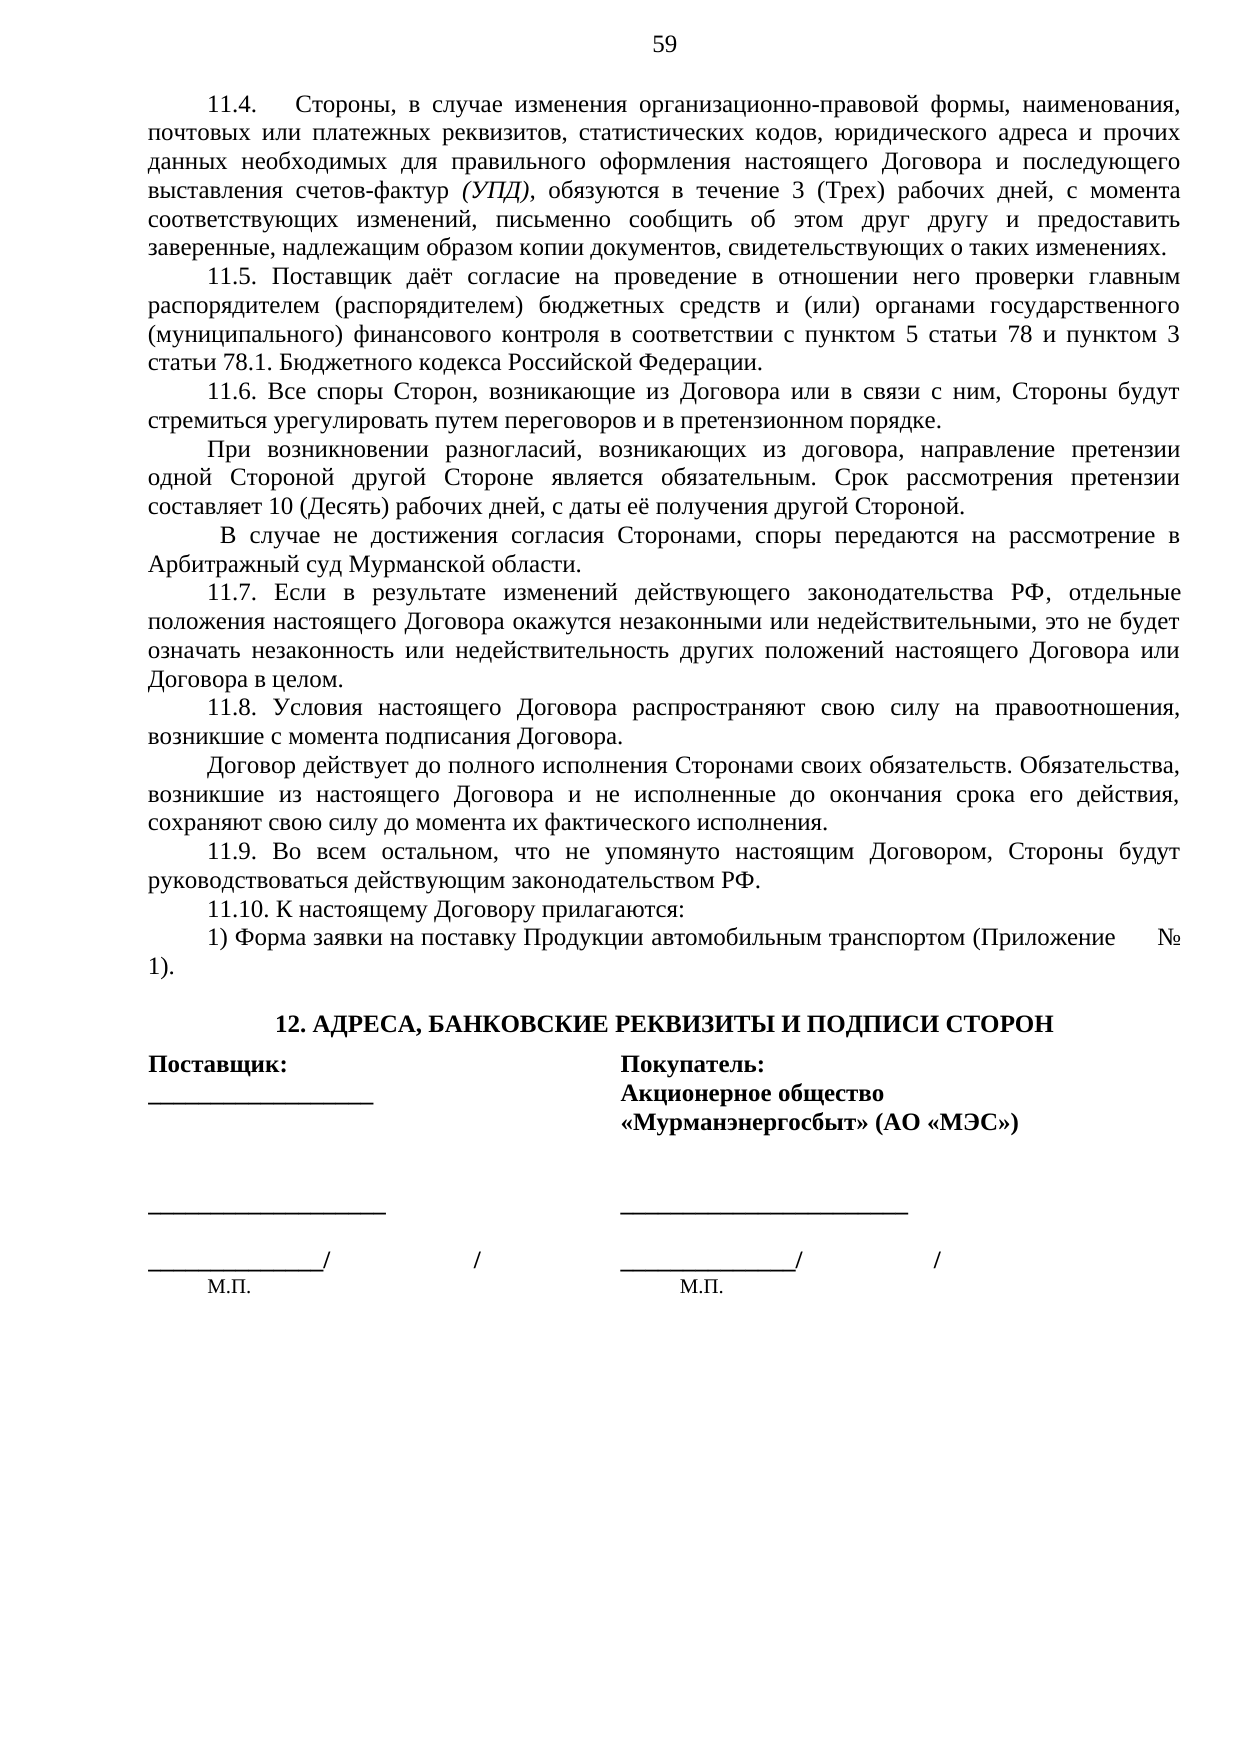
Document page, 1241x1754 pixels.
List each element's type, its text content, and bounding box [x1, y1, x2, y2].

table_cell _______________________ ______________/ / М.П. [609, 1176, 1142, 1310]
text 11.7. Если в результате изменений действующего законодательства РФ, отдельные положения настоящего Договора окажутся незаконными или недействительными, это не будет означать незаконность или недействительность других положений настоящего Договора или Договора в целом. [148, 577, 1181, 692]
table_header Покупатель: Акционерное общество «Мурманэнергосбыт» (АО «МЭС») [609, 1038, 1142, 1176]
table_header Поставщик: __________________ [137, 1038, 609, 1176]
table_cell ___________________ ______________/ / М.П. [137, 1176, 609, 1310]
text 11.8. Условия настоящего Договора распространяют свою силу на правоотношения, возникшие с момента подписания Договора. [148, 692, 1181, 750]
list Стороны, в случае изменения организационно-правовой формы, наименования, почтовых или платежных реквизитов, статистических кодов, юридического адреса и прочих данных необходимых для правильного оформления настоящего Договора и последующего выставления счетов-фактур (УПД), обязуются в течение 3 (Трех) рабочих дней, с момента соответствующих изменений, письменно сообщить об этом друг другу и предоставить заверенные, надлежащим образом копии документов, свидетельствующих о таких изменениях. [148, 89, 1181, 261]
text 11.9. Во всем остальном, что не упомянуто настоящим Договором, Стороны будут руководствоваться действующим законодательством РФ. [148, 836, 1181, 894]
list АДРЕСА, БАНКОВСКИЕ РЕКВИЗИТЫ И ПОДПИСИ СТОРОН [148, 1009, 1181, 1037]
text В случае не достижения согласия Сторонами, споры передаются на рассмотрение в Арбитражный суд Мурманской области. [148, 520, 1181, 577]
text При возникновении разногласий, возникающих из договора, направление претензии одной Стороной другой Стороне является обязательным. Срок рассмотрения претензии составляет 10 (Десять) рабочих дней, с даты её получения другой Стороной. [148, 434, 1181, 520]
text 1) Форма заявки на поставку Продукции автомобильным транспортом (Приложение № 1). [148, 922, 1181, 980]
text 11.6. Все споры Сторон, возникающие из Договора или в связи с ним, Стороны будут стремиться урегулировать путем переговоров и в претензионном порядке. [148, 376, 1181, 434]
text Договор действует до полного исполнения Сторонами своих обязательств. Обязательства, возникшие из настоящего Договора и не исполненные до окончания срока его действия, сохраняют свою силу до момента их фактического исполнения. [148, 750, 1181, 836]
text 11.10. К настоящему Договору прилагаются: [148, 894, 1181, 922]
text 11.5. Поставщик даёт согласие на проведение в отношении него проверки главным распорядителем (распорядителем) бюджетных средств и (или) органами государственного (муниципального) финансового контроля в соответствии с пунктом 5 статьи 78 и пунктом 3 статьи 78.1. Бюджетного кодекса Российской Федерации. [148, 261, 1181, 376]
